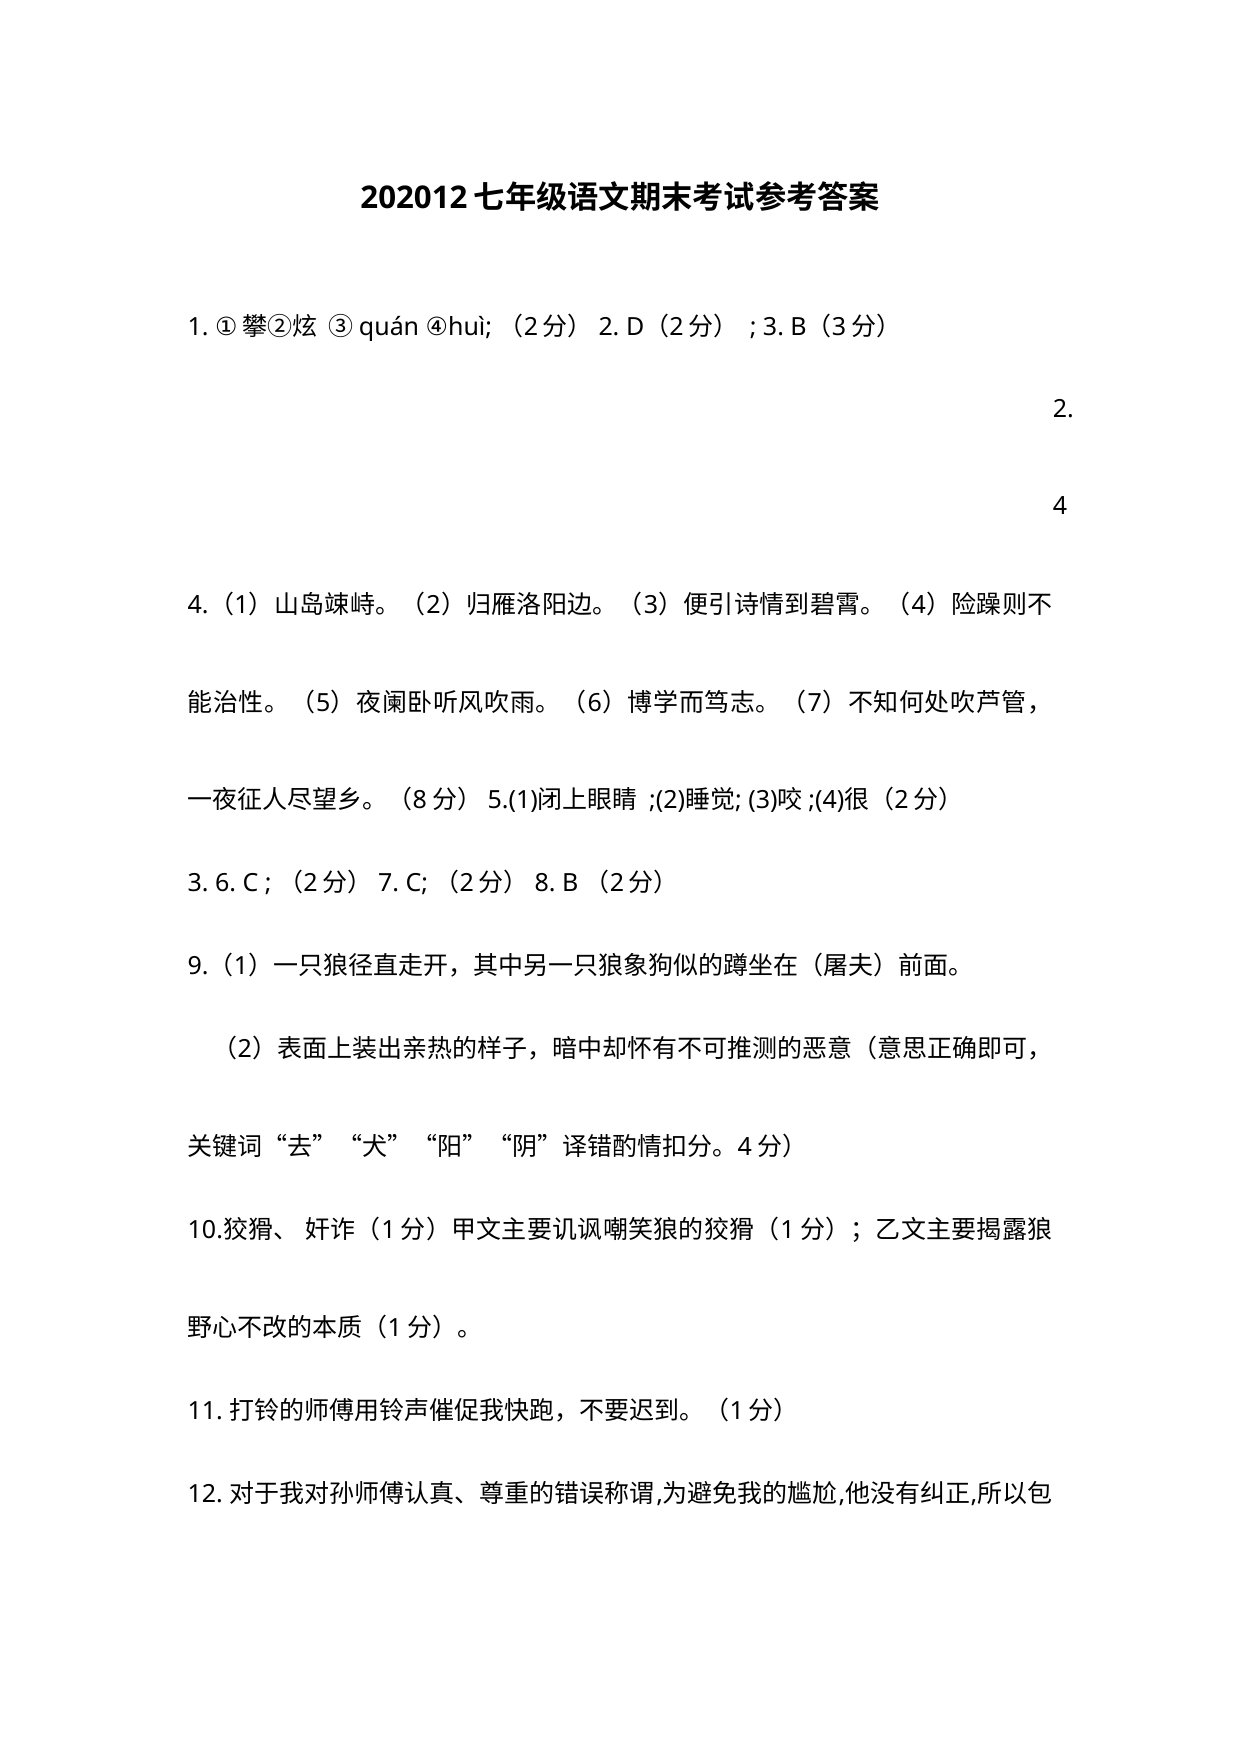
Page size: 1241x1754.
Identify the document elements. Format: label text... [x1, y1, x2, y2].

list 6. C ; （2分） 7. C; （2分） 8. B （2分） [187, 848, 1053, 913]
text 202012七年级语文期末考试参考答案 [187, 162, 1053, 227]
text 10.狡猾、 奸诈（1分）甲文主要讥讽嘲笑狼的狡猾（1分）；乙文主要揭露狼野心不改的本质（1分）。 [187, 1195, 1053, 1358]
text 9.（1）一只狼径直走开，其中另一只狼象狗似的蹲坐在（屠夫）前面。 [187, 931, 1053, 996]
text （2）表面上装出亲热的样子，暗中却怀有不可推测的恶意（意思正确即可，关键词“去”“犬”“阳”“阴”译错酌情扣分。4分） [187, 1014, 1053, 1177]
list ①攀②炫 ③quán ④huì; （2分） 2. D（2分） ; 3. B（3分） [187, 292, 1053, 357]
list 44.（1）山岛竦峙。（2）归雁洛阳边。（3）便引诗情到碧霄。（4）险躁则不能治性。（5）夜阑卧听风吹雨。（6）博学而笃志。（7）不知何处吹芦管，一夜征人尽望乡。（8分） 5.(1)闭上眼睛 ;(2)睡觉; (3)咬 ;(4)很（2分） [187, 375, 1053, 830]
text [187, 1459, 1053, 1524]
text 11. 打铃的师傅用铃声催促我快跑，不要迟到。（1分） [187, 1376, 1053, 1441]
